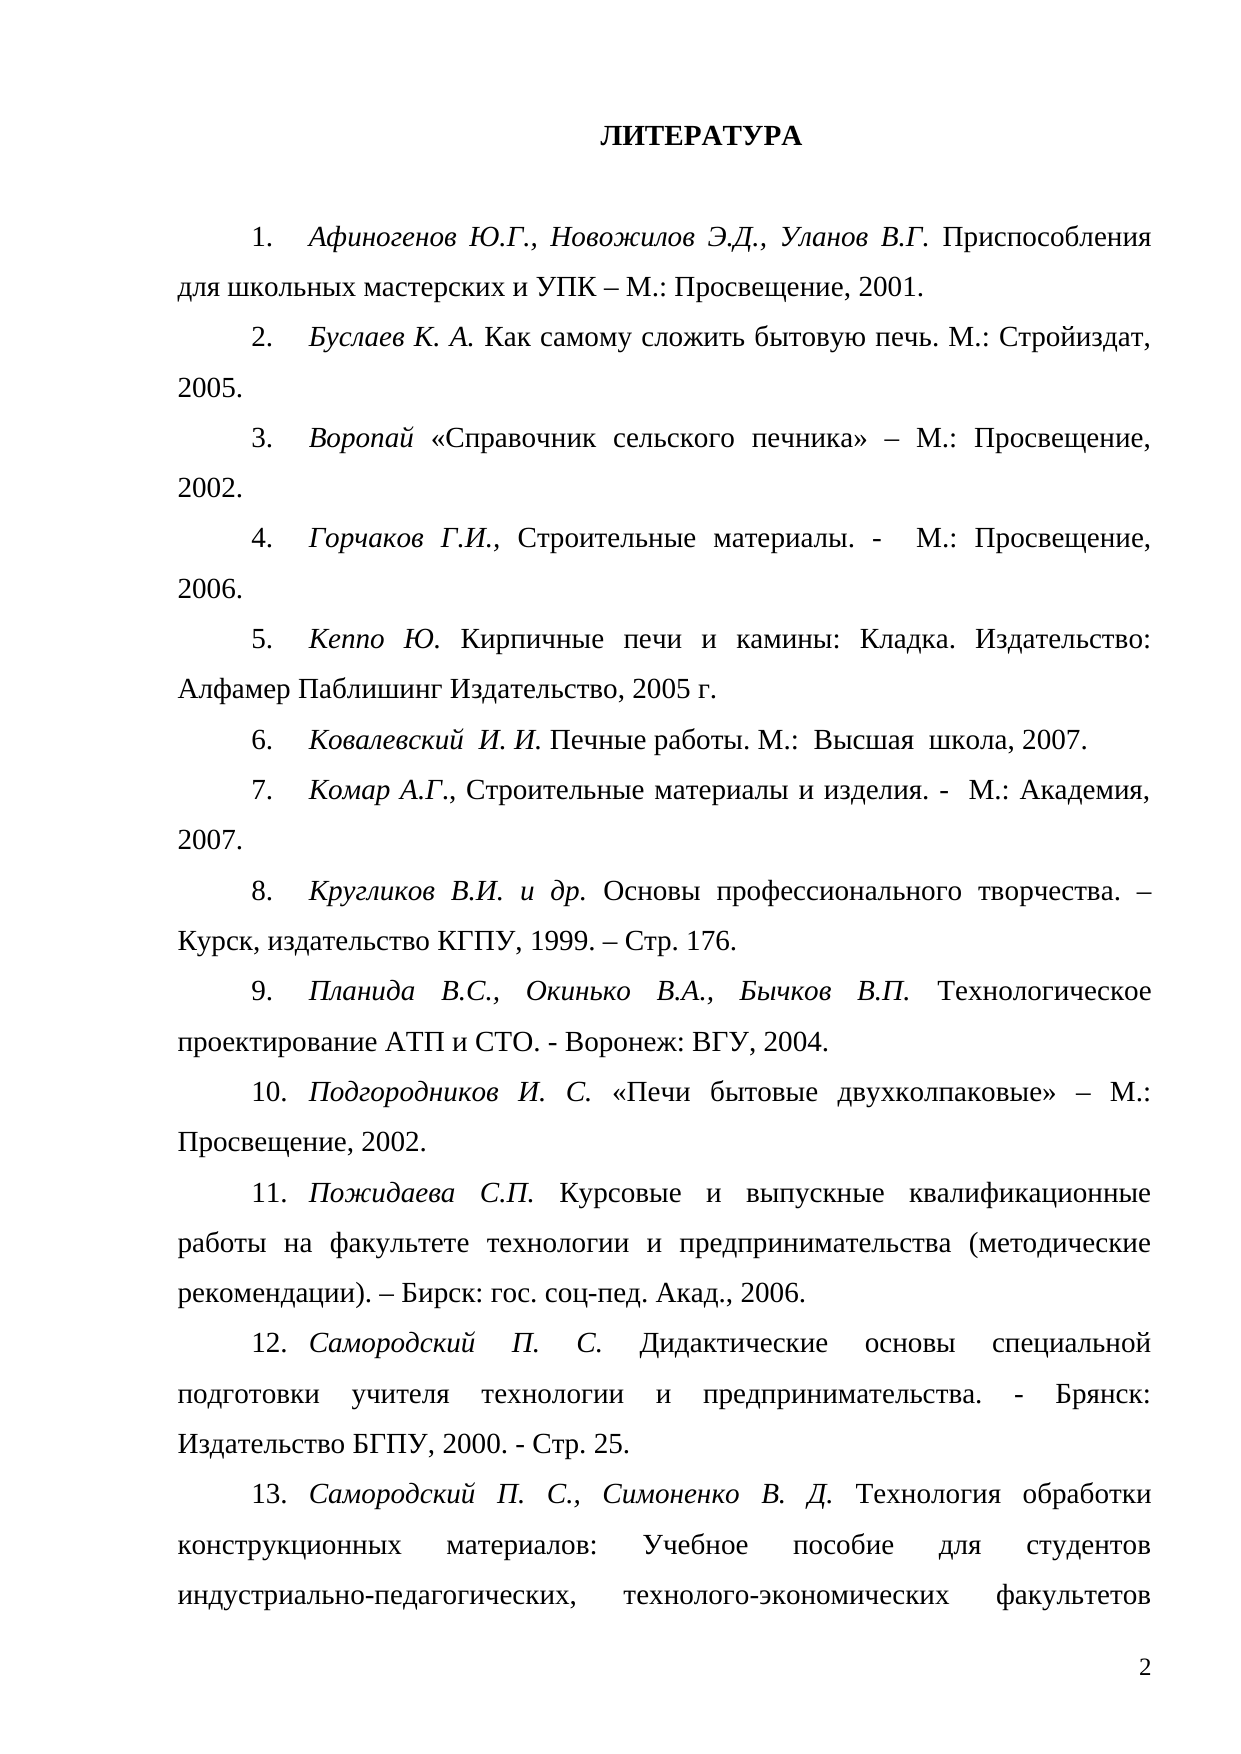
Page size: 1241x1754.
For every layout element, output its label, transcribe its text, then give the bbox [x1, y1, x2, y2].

list Комар А.Г., Строительные материалы и изделия. - М.: Академия, 2007. [177, 772, 1152, 856]
list Ковалевский И. И. Печные работы. М.: Высшая школа, 2007. [177, 722, 1152, 755]
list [177, 1477, 1152, 1611]
list Воропай «Справочник сельского печника» – М.: Просвещение, 2002. [177, 420, 1152, 504]
list Подгородников И. С. «Печи бытовые двухколпаковые» – М.: Просвещение, 2002. [177, 1074, 1152, 1158]
list Планида В.С., Окинько В.А., Бычков В.П. Технологическое проектирование АТП и СТО. - Воронеж: ВГУ, 2004. [177, 973, 1152, 1057]
text ЛИТЕРАТУРА [177, 118, 1152, 152]
list Буслаев К. А. Как самому сложить бытовую печь. М.: Стройиздат, 2005. [177, 319, 1152, 403]
list Афиногенов Ю.Г., Новожилов Э.Д., Уланов В.Г. Приспособления для школьных мастерских и УПК – М.: Просвещение, 2001. [177, 219, 1152, 303]
list Кругликов В.И. и др. Основы профессионального творчества. – Курск, издательство КГПУ, 1999. – Стр. 176. [177, 873, 1152, 957]
list Пожидаева С.П. Курсовые и выпускные квалификационные работы на факультете технологии и предпринимательства (методические рекомендации). – Бирск: гос. соц-пед. Акад., 2006. [177, 1175, 1152, 1309]
list Горчаков Г.И., Строительные материалы. - М.: Просвещение, 2006. [177, 521, 1152, 604]
list Самородский П. С. Дидактические основы специальной подготовки учителя технологии и предпринимательства. - Брянск: Издательство БГПУ, 2000. - Стр. 25. [177, 1326, 1152, 1460]
list Кеппо Ю. Кирпичные печи и камины: Кладка. Издательство: Алфамер Паблишинг Издательство, . [177, 621, 1152, 705]
